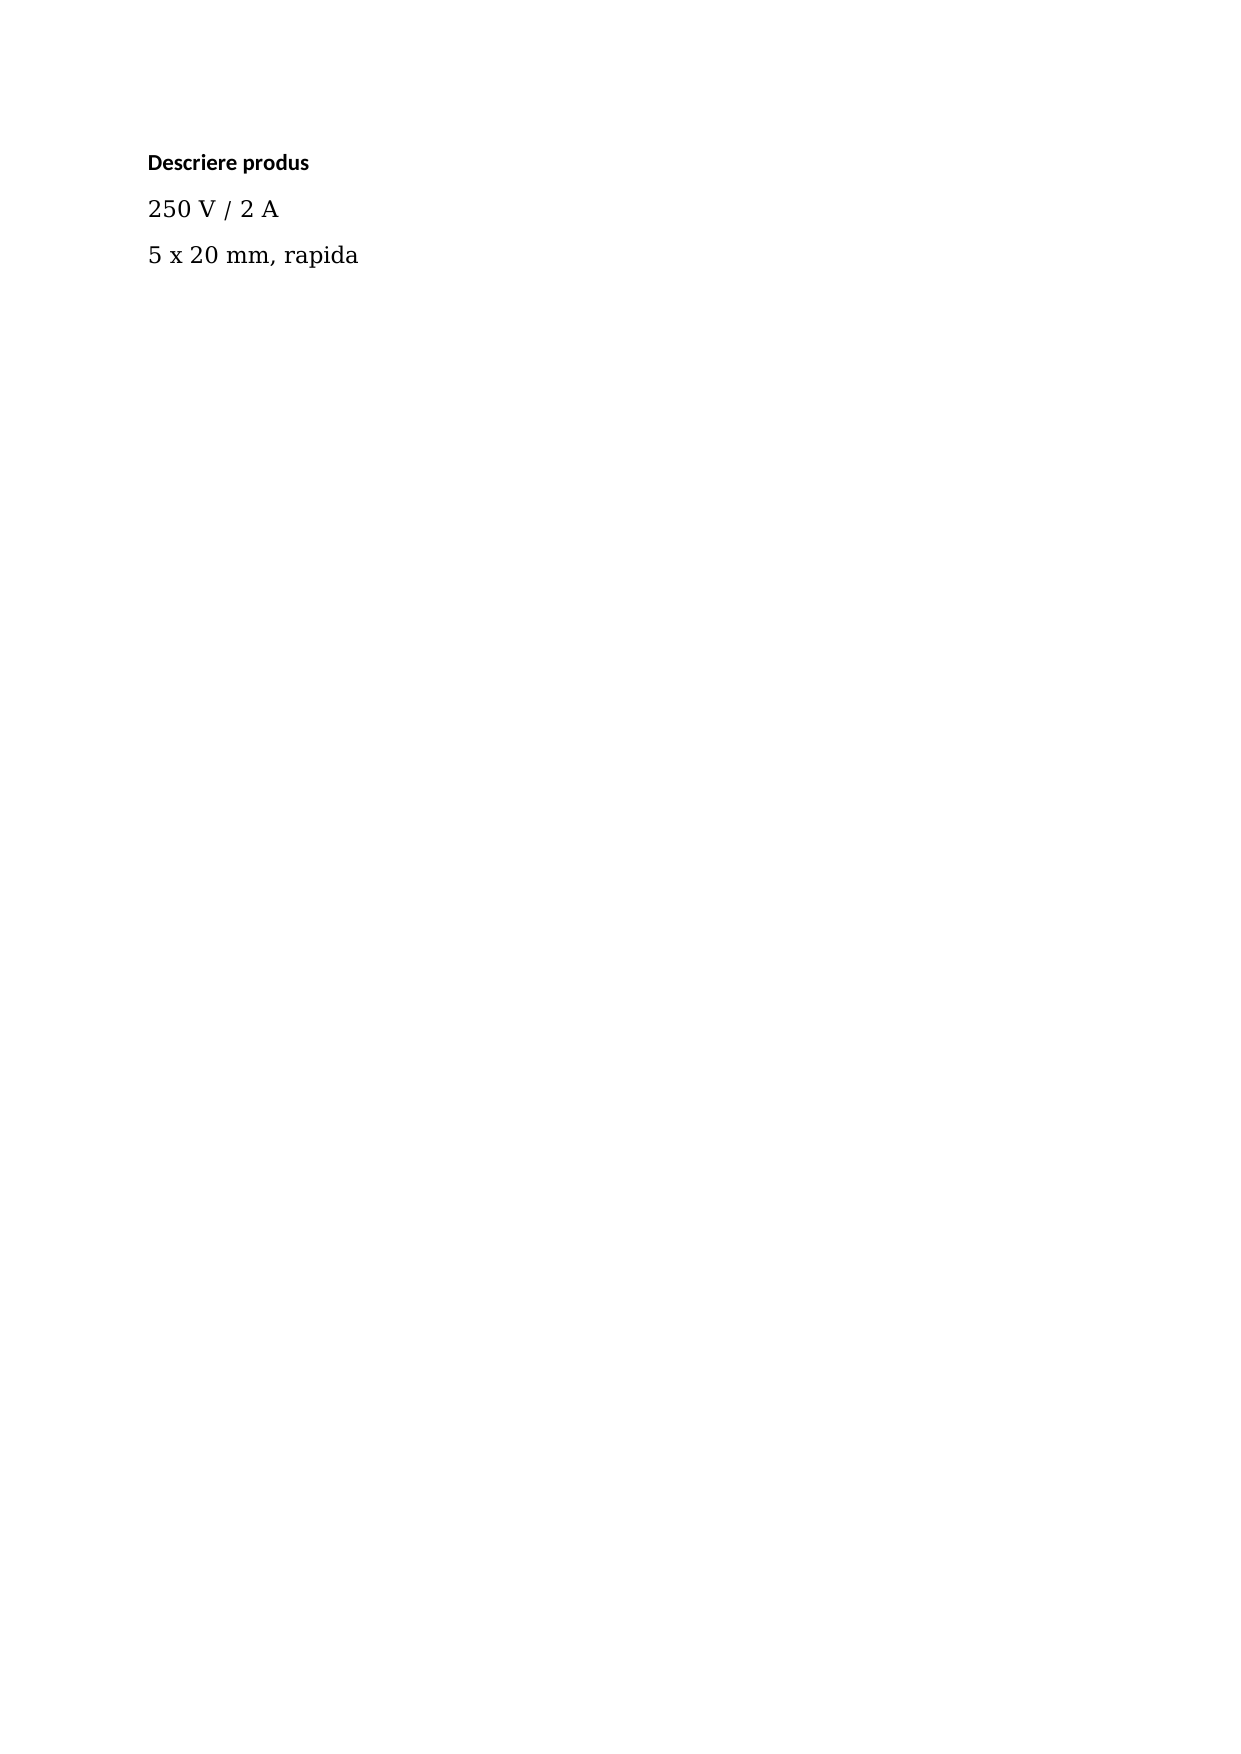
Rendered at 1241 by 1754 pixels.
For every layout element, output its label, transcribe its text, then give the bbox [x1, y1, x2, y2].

text 250 V / 2 A [148, 194, 1093, 222]
text Descriere produs [148, 148, 1093, 176]
text 5 x 20 mm, rapida [148, 241, 1093, 268]
